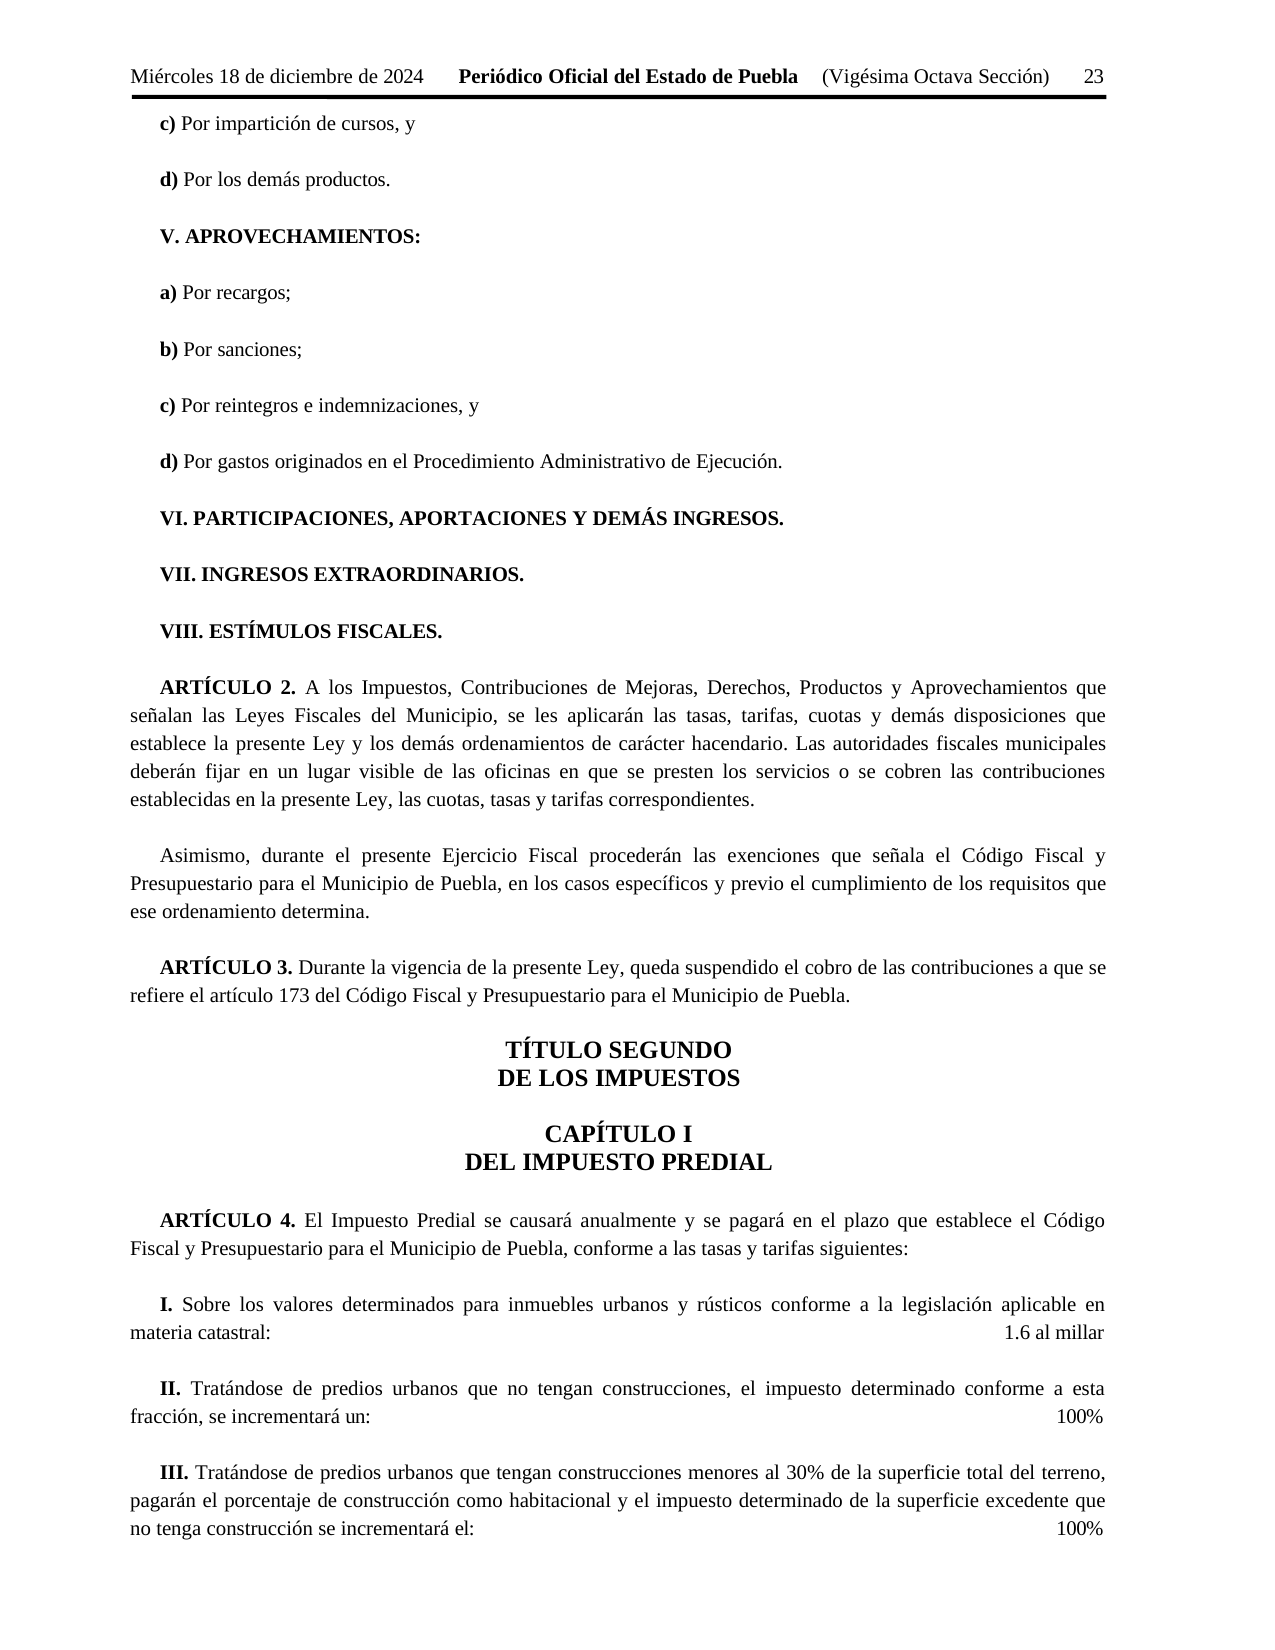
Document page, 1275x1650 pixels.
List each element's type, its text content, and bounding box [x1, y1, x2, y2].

list Sobre los valores determinados para inmuebles urbanos y rústicos conforme a la legislación aplicable en materia catastral: 1.6 al millar [130, 1292, 1107, 1344]
list Tratándose de predios urbanos que no tengan construcciones, el impuesto determinado conforme a esta fracción, se incrementará un: 100% [130, 1376, 1107, 1428]
text ARTÍCULO 4. El Impuesto Predial se causará anualmente y se pagará en el plazo que establece el Código Fiscal y Presupuestario para el Municipio de Puebla, conforme a las tasas y tarifas siguientes: [130, 1208, 1107, 1260]
list Por recargos; [159, 280, 1162, 304]
list Por sanciones; [159, 337, 1162, 361]
subtitle APROVECHAMIENTOS: [159, 223, 1162, 248]
list Tratándose de predios urbanos que tengan construcciones menores al 30% de la superficie total del terreno, pagarán el porcentaje de construcción como habitacional y el impuesto determinado de la superficie excedente que no tenga construcción se incrementará el: 100% [130, 1460, 1107, 1540]
text ARTÍCULO 2. A los Impuestos, Contribuciones de Mejoras, Derechos, Productos y Aprovechamientos que señalan las Leyes Fiscales del Municipio, se les aplicarán las tasas, tarifas, cuotas y demás disposiciones que establece la presente Ley y los demás ordenamientos de carácter hacendario. Las autoridades fiscales municipales deberán fijar en un lugar visible de las oficinas en que se presten los servicios o se cobren las contribuciones establecidas en la presente Ley, las cuotas, tasas y tarifas correspondientes. [130, 675, 1108, 811]
text DEL IMPUESTO PREDIAL [88, 1148, 1149, 1176]
list PARTICIPACIONES, APORTACIONES Y DEMÁS INGRESOS. [159, 506, 1162, 530]
list Por gastos originados en el Procedimiento Administrativo de Ejecución. [159, 449, 1162, 473]
text CAPÍTULO I [88, 1120, 1149, 1148]
list Por reintegros e indemnizaciones, y [159, 393, 1162, 417]
list Por impartición de cursos, y [159, 111, 1162, 135]
list ESTÍMULOS FISCALES. [159, 619, 1162, 643]
text TÍTULO SEGUNDO DE LOS IMPUESTOS [496, 1036, 741, 1092]
list INGRESOS EXTRAORDINARIOS. [159, 562, 1162, 586]
text Asimismo, durante el presente Ejercicio Fiscal procederán las exenciones que señala el Código Fiscal y Presupuestario para el Municipio de Puebla, en los casos específicos y previo el cumplimiento de los requisitos que ese ordenamiento determina. [130, 843, 1107, 923]
list Por los demás productos. [159, 167, 1162, 191]
text ARTÍCULO 3. Durante la vigencia de la presente Ley, queda suspendido el cobro de las contribuciones a que se refiere el artículo 173 del Código Fiscal y Presupuestario para el Municipio de Puebla. [130, 955, 1107, 1007]
